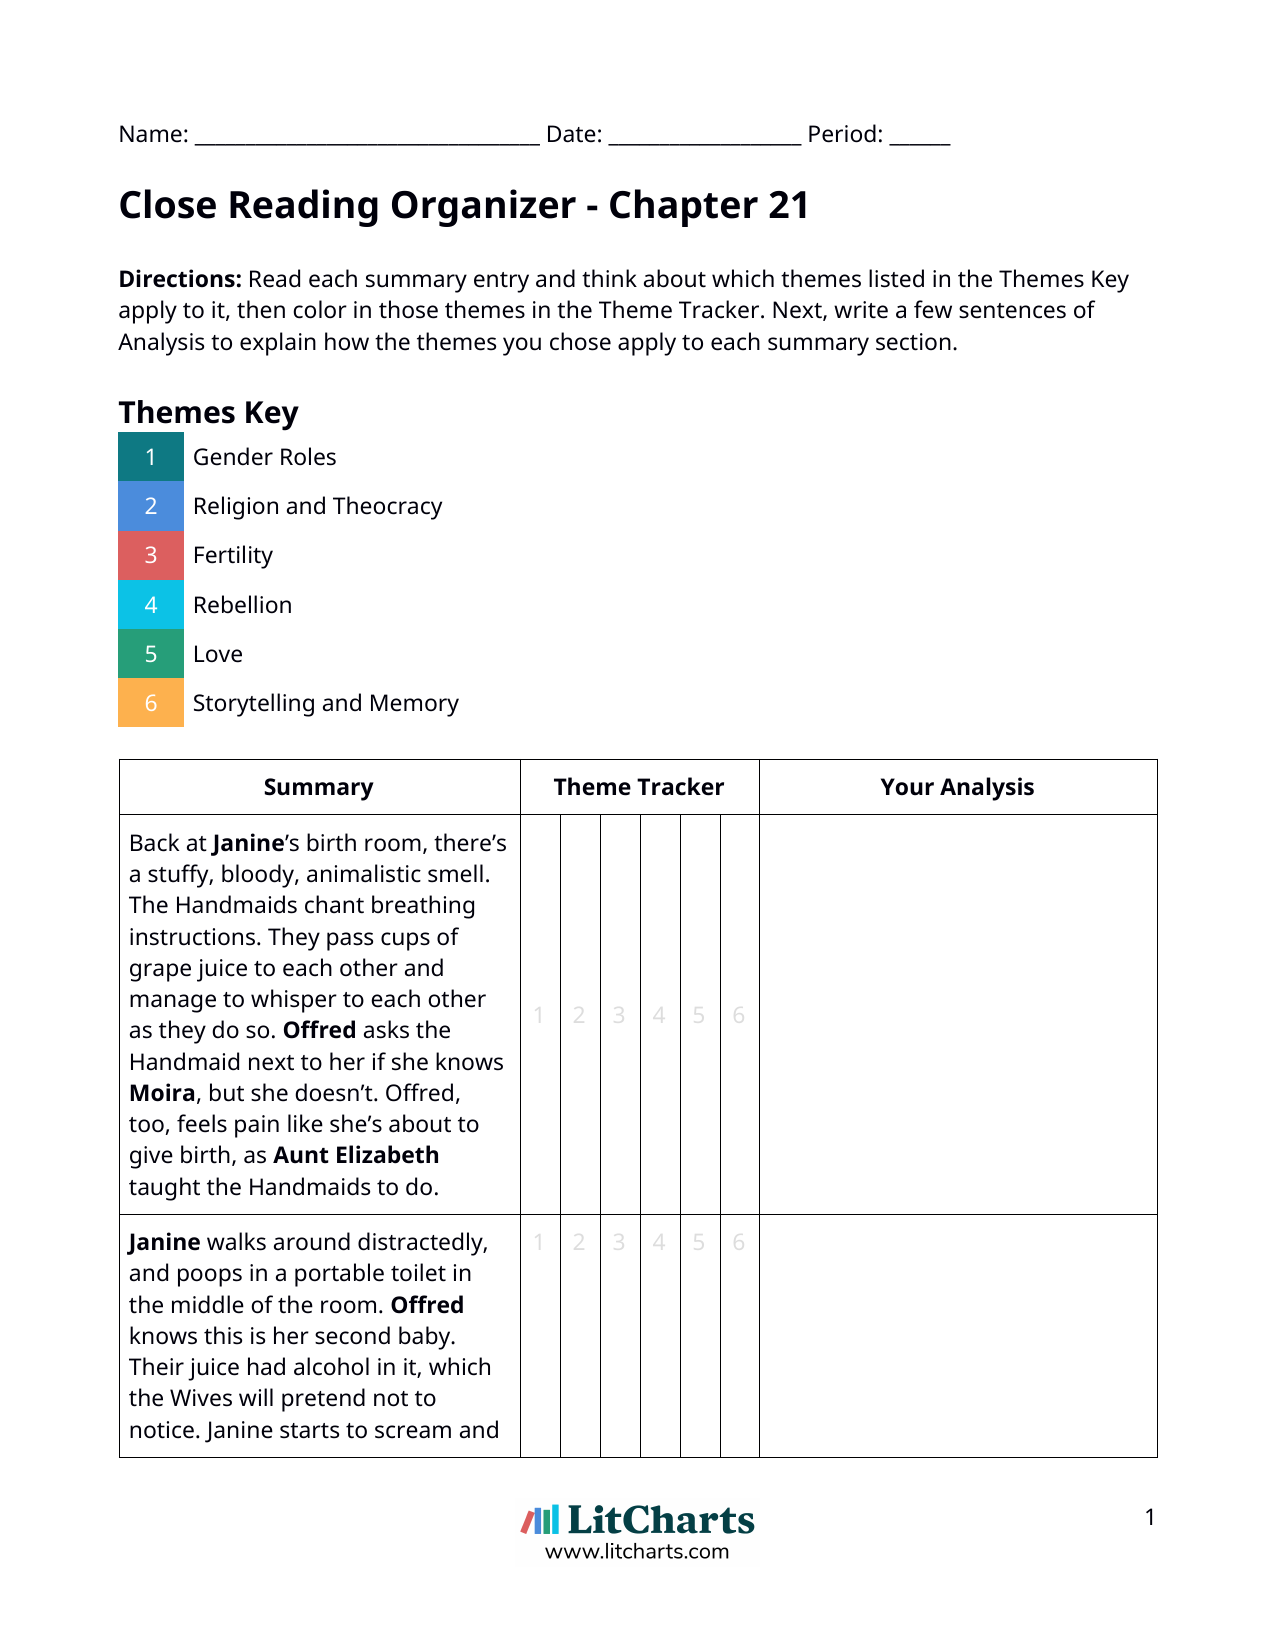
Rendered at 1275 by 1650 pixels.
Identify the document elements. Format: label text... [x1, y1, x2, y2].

table_cell Storytelling and Memory [184, 678, 840, 727]
table_cell 3 [601, 1215, 640, 1457]
table_cell Love [184, 629, 840, 678]
table_cell 2 [561, 1215, 600, 1457]
table_cell 5 [681, 1215, 720, 1457]
table_cell [760, 1215, 1157, 1457]
table_cell 6 [721, 815, 759, 1214]
table_cell 4 [641, 815, 680, 1214]
table_cell 1 [521, 1215, 560, 1457]
table_cell Back at Janine’s birth room, there’s a stuffy, bloody, animalistic smell. The Handmaids chant breathing instructions. They pass cups of grape juice to each other and manage to whisper to each other as they do so. Offred asks the Handmaid next to her if she knows Moira, but she doesn’t. Offred, too, feels pain like she’s about to give birth, as Aunt Elizabeth taught the Handmaids to do. [120, 815, 520, 1214]
table_cell Religion and Theocracy [184, 481, 840, 531]
table_header Your Analysis [760, 760, 1157, 814]
table_header Summary [120, 760, 520, 814]
table_cell 4 [641, 1215, 680, 1457]
table_header Gender Roles [184, 432, 840, 481]
picture [514, 1498, 761, 1567]
table_cell 2 [118, 481, 184, 531]
table_cell 3 [118, 531, 184, 580]
table_cell 6 [118, 678, 184, 727]
table_cell Fertility [184, 531, 840, 580]
table_header 1 [118, 432, 184, 481]
table_cell 3 [601, 815, 640, 1214]
table_header Theme Tracker [521, 760, 759, 814]
table_cell 4 [118, 580, 184, 629]
table_cell 5 [118, 629, 184, 678]
table_cell 1 [521, 815, 560, 1214]
table_cell Rebellion [184, 580, 840, 629]
table_cell [760, 815, 1157, 1214]
text Directions: Read each summary entry and think about which themes listed in the Themes Key apply to it, then color in those themes in the Theme Tracker. Next, write a few sentences of Analysis to explain how the themes you chose apply to each summary section. [118, 263, 1157, 357]
table_cell 5 [681, 815, 720, 1214]
table_cell 2 [561, 815, 600, 1214]
text Close Reading Organizer - Chapter 21 [118, 178, 1157, 229]
text Themes Key [118, 391, 1157, 432]
table_cell 6 [721, 1215, 759, 1457]
